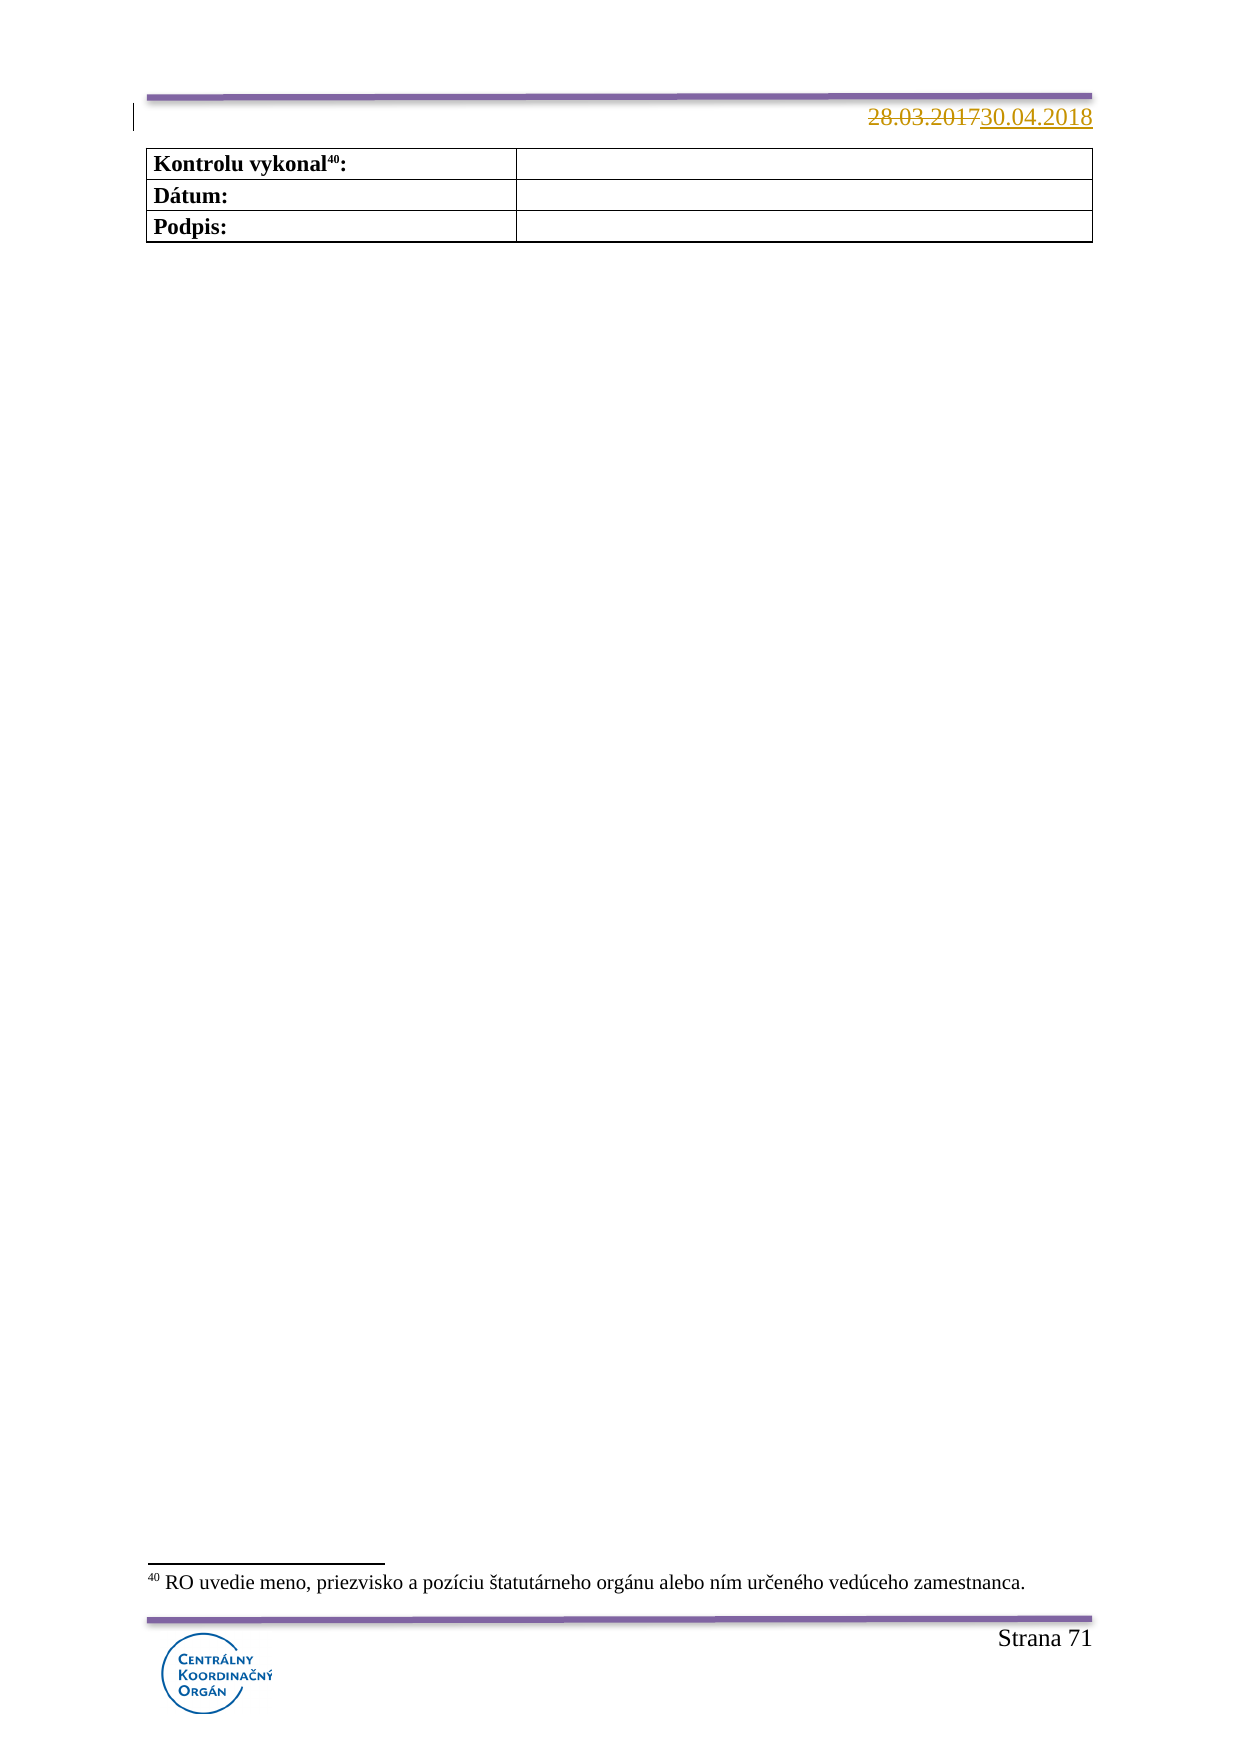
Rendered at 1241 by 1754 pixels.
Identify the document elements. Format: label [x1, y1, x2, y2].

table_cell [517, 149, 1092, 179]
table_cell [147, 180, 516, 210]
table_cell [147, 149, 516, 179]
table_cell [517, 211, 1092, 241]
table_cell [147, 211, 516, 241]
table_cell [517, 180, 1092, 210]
picture [159, 1631, 272, 1713]
